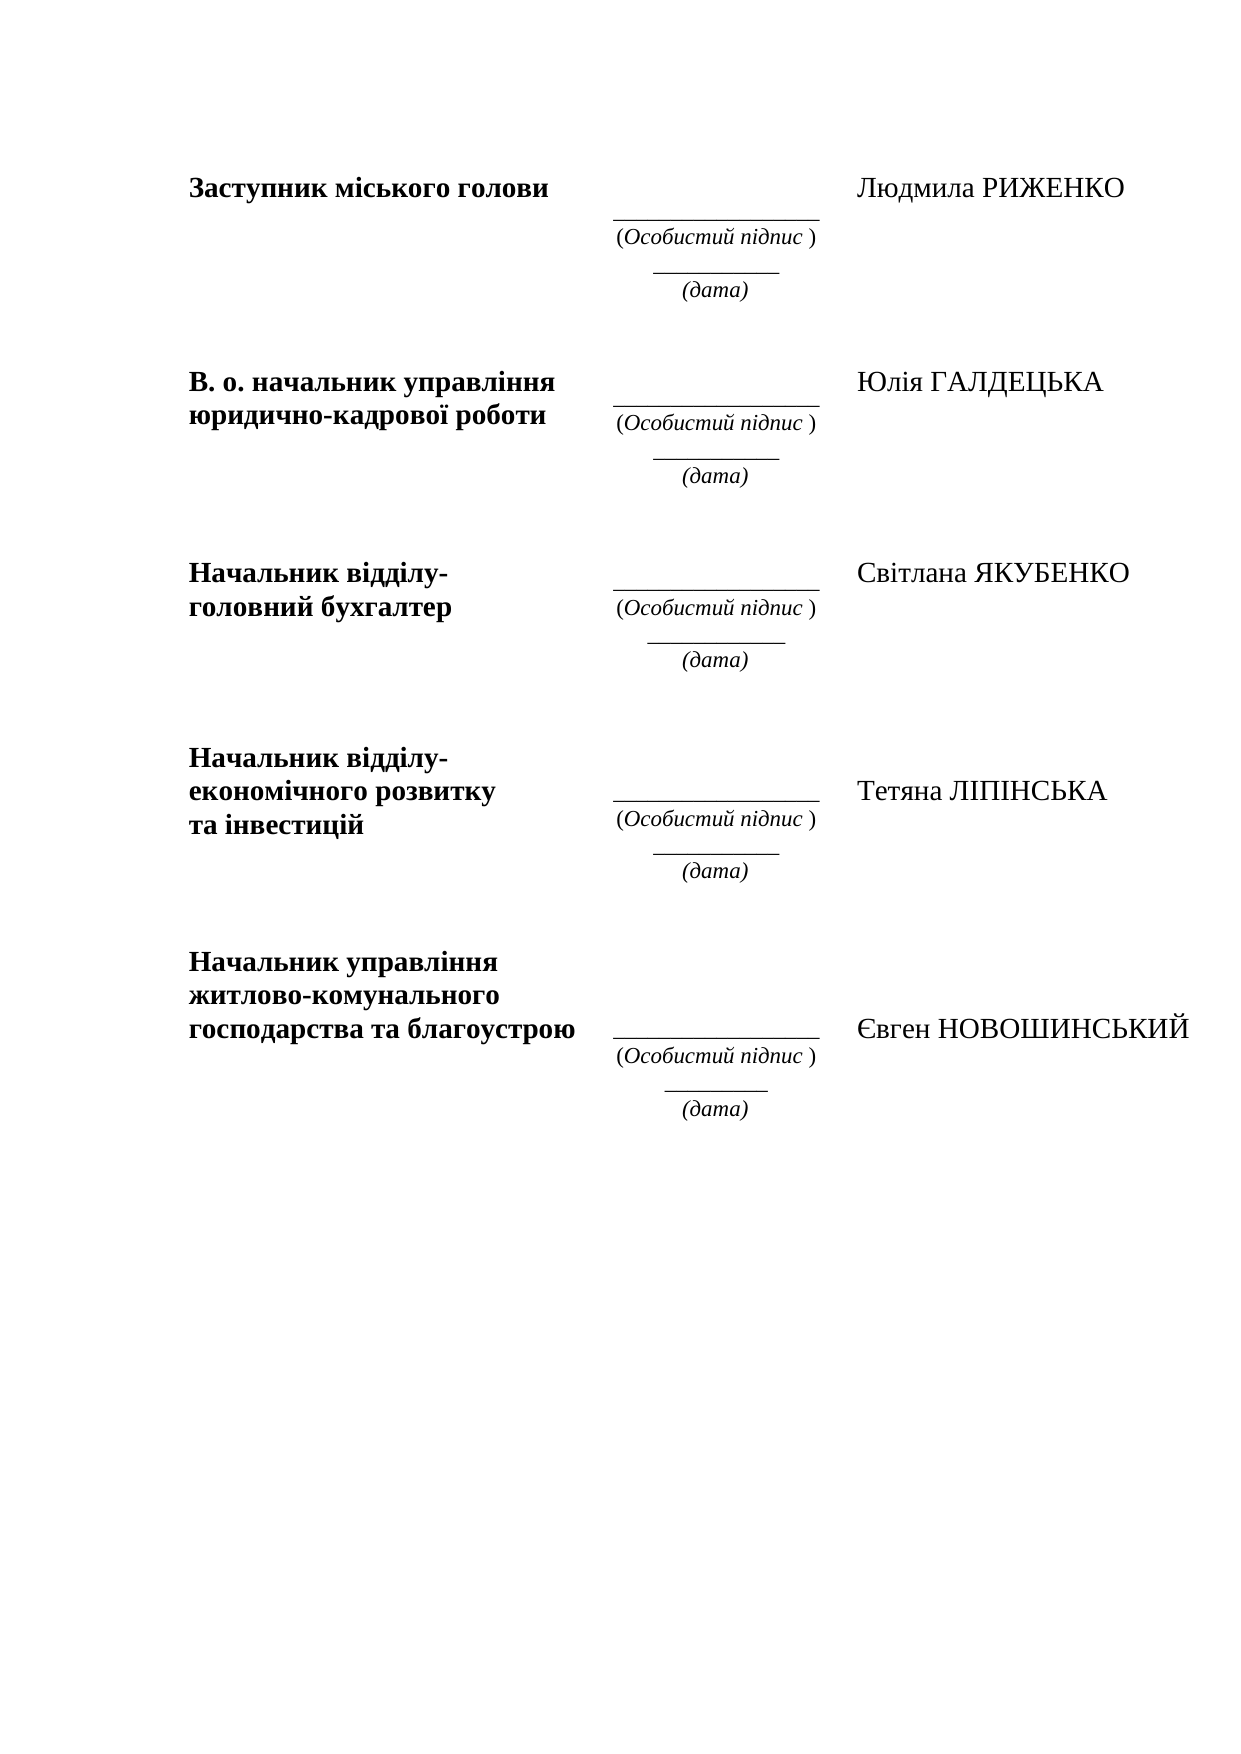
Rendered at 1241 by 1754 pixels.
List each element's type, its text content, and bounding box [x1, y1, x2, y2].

table_header Людмила РИЖЕНКО [842, 171, 1211, 330]
table_cell __________________ (Особистий підпис ) ____________ (дата) [591, 489, 842, 673]
table_cell Начальник управління житлово-комунального господарства та благоустрою [177, 910, 591, 1121]
table_cell Юлія ГАЛДЕЦЬКА [842, 330, 1211, 488]
table_cell __________________ (Особистий підпис ) _________ (дата) [591, 910, 842, 1121]
table_cell Начальник відділу- економічного розвитку та інвестицій [177, 673, 591, 910]
table_cell Начальник відділу- головний бухгалтер [177, 489, 591, 673]
table_cell Тетяна ЛІПІНСЬКА [842, 673, 1211, 910]
table_header Заступник міського голови [177, 171, 591, 330]
table_cell В. о. начальник управління юридично-кадрової роботи [177, 330, 591, 488]
table_cell __________________ (Особистий підпис ) ___________ (дата) [591, 673, 842, 910]
table_cell __________________ (Особистий підпис ) ___________ (дата) [591, 330, 842, 488]
table_cell Євген НОВОШИНСЬКИЙ [842, 910, 1211, 1121]
table_header __________________ (Особистий підпис ) ___________ (дата) [591, 171, 842, 330]
table_cell Світлана ЯКУБЕНКО [842, 489, 1211, 673]
